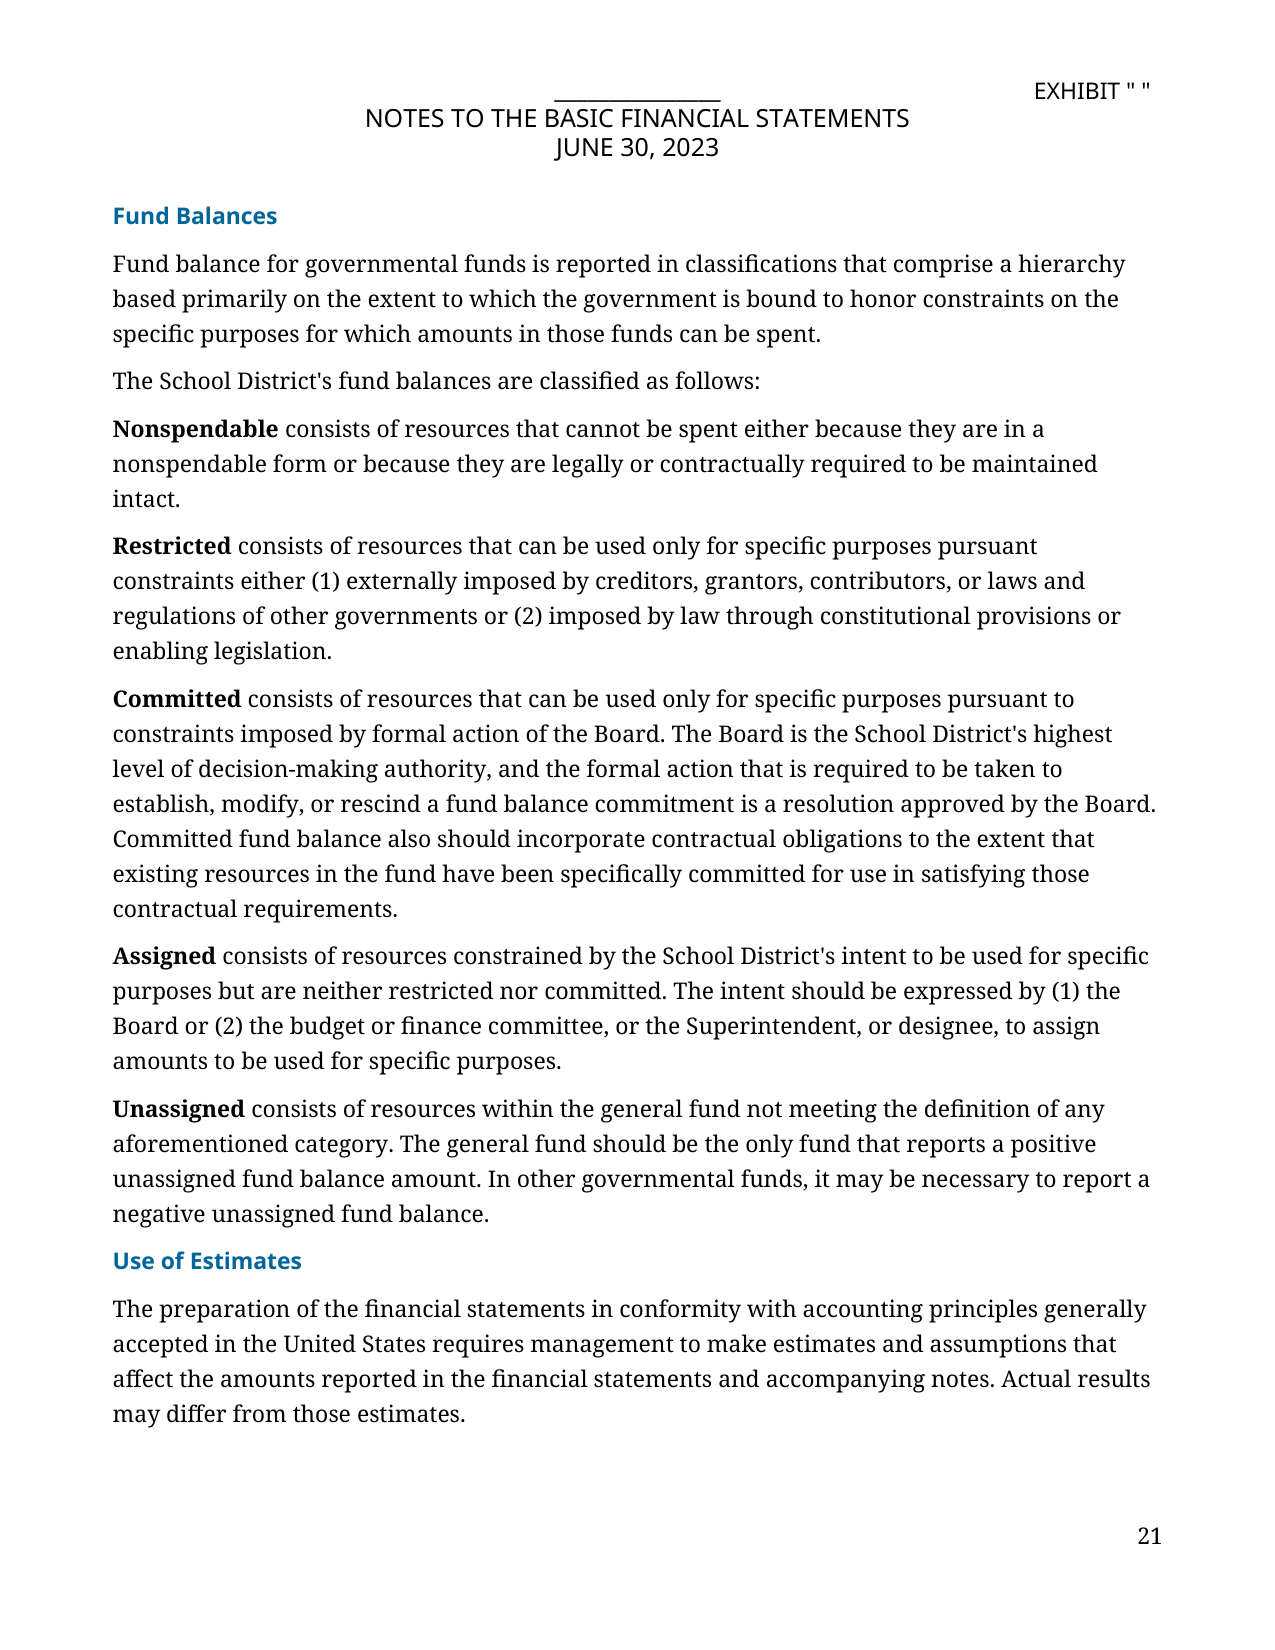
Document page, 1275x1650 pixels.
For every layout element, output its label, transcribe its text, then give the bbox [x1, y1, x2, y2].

text Assigned consists of resources constrained by the School District's intent to be used for specific purposes but are neither restricted nor committed. The intent should be expressed by (1) the Board or (2) the budget or finance committee, or the Superintendent, or designee, to assign amounts to be used for specific purposes. [112, 940, 1162, 1076]
text Committed consists of resources that can be used only for specific purposes pursuant to constraints imposed by formal action of the Board. The Board is the School District's highest level of decision-making authority, and the formal action that is required to be taken to establish, modify, or rescind a fund balance commitment is a resolution approved by the Board. Committed fund balance also should incorporate contractual obligations to the extent that existing resources in the fund have been specifically committed for use in satisfying those contractual requirements. [112, 682, 1162, 924]
text The School District's fund balances are classified as follows: [112, 365, 1162, 396]
text The preparation of the financial statements in conformity with accounting principles generally accepted in the United States requires management to make estimates and assumptions that affect the amounts reported in the financial statements and accompanying notes. Actual results may differ from those estimates. [112, 1292, 1162, 1429]
subtitle Fund Balances [112, 200, 1162, 231]
text Restricted consists of resources that can be used only for specific purposes pursuant constraints either (1) externally imposed by creditors, grantors, contributors, or laws and regulations of other governments or (2) imposed by law through constitutional provisions or enabling legislation. [112, 530, 1162, 666]
text Unassigned consists of resources within the general fund not meeting the definition of any aforementioned category. The general fund should be the only fund that reports a positive unassigned fund balance amount. In other governmental funds, it may be necessary to report a negative unassigned fund balance. [112, 1092, 1162, 1229]
text Fund balance for governmental funds is reported in classifications that comprise a hierarchy based primarily on the extent to which the government is bound to honor constraints on the specific purposes for which amounts in those funds can be spent. [112, 247, 1162, 349]
subtitle Use of Estimates [112, 1245, 1162, 1276]
text Nonspendable consists of resources that cannot be spent either because they are in a nonspendable form or because they are legally or contractually required to be maintained intact. [112, 412, 1162, 514]
